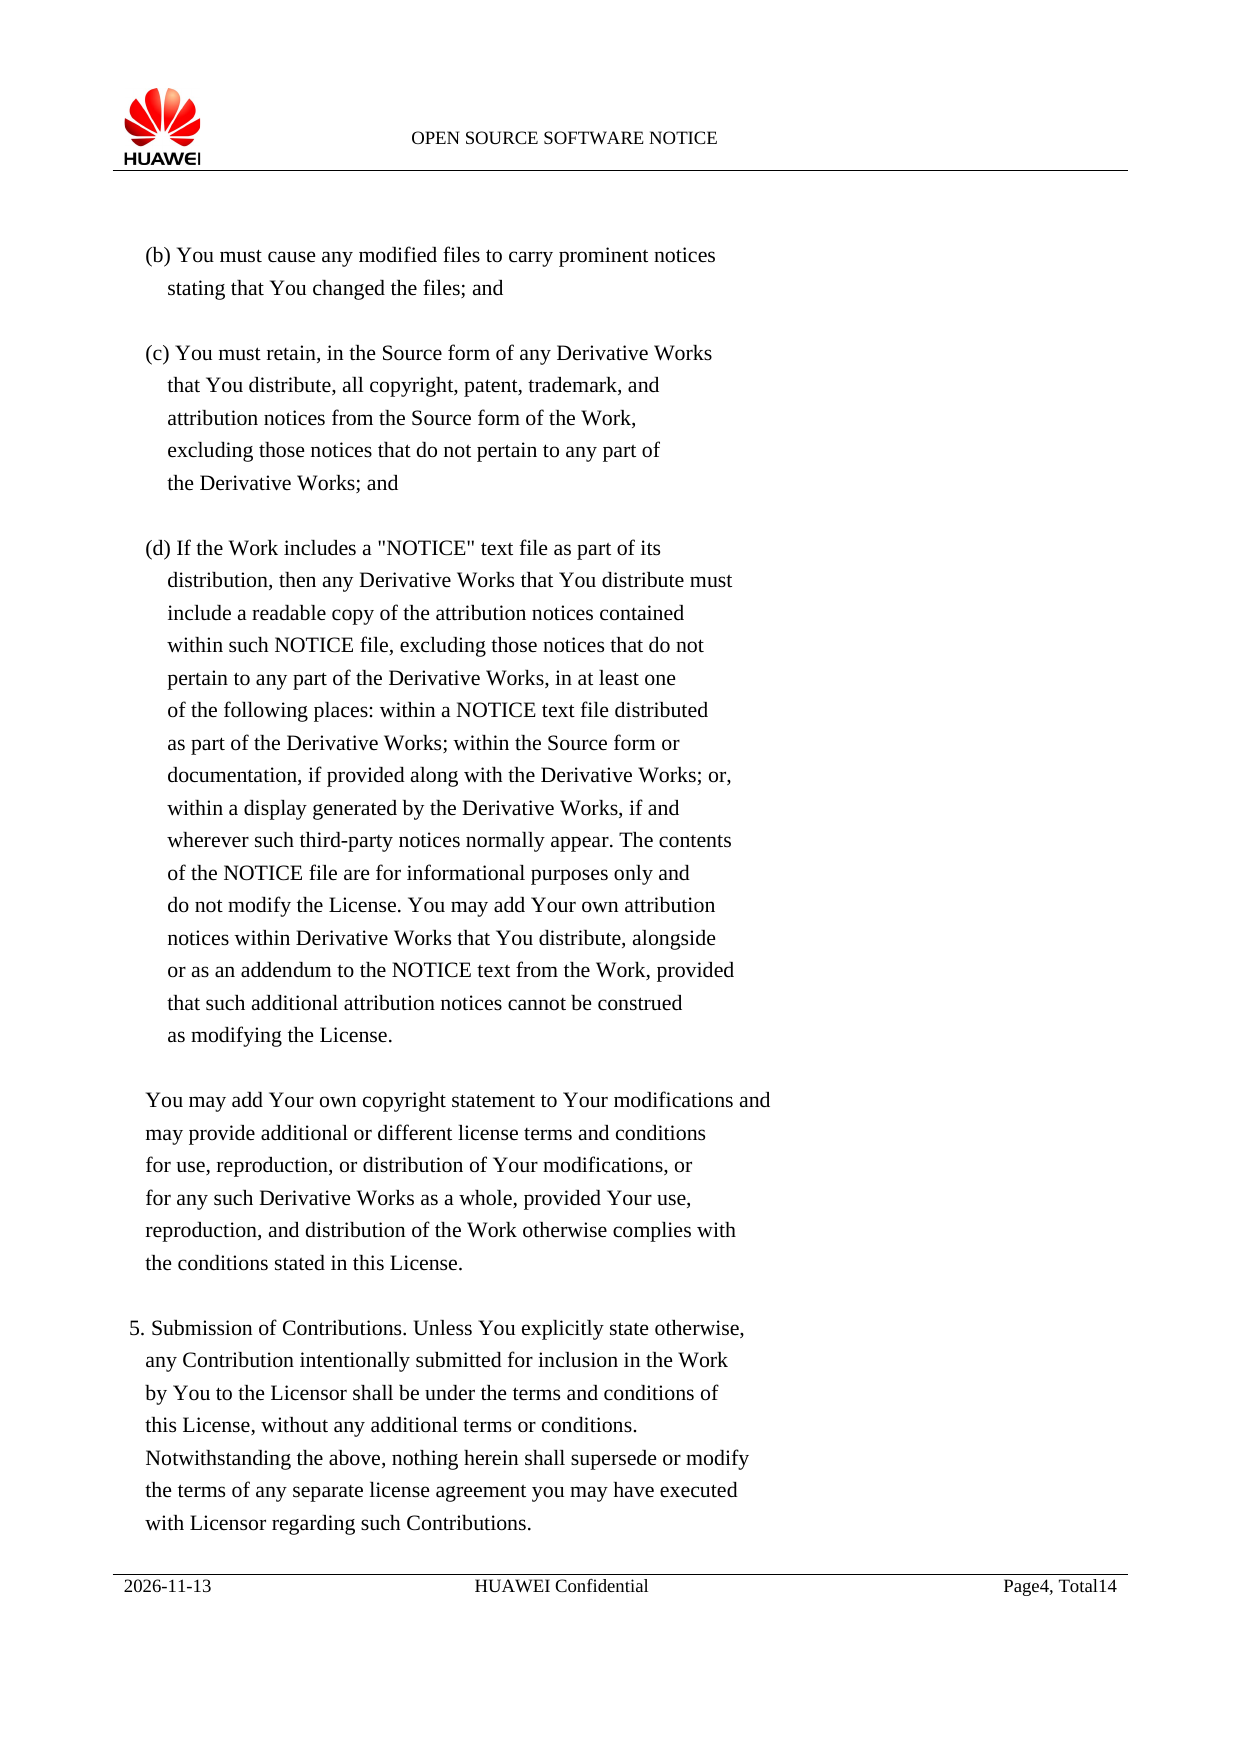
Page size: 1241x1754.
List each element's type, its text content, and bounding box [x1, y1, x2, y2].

picture [124, 88, 201, 165]
